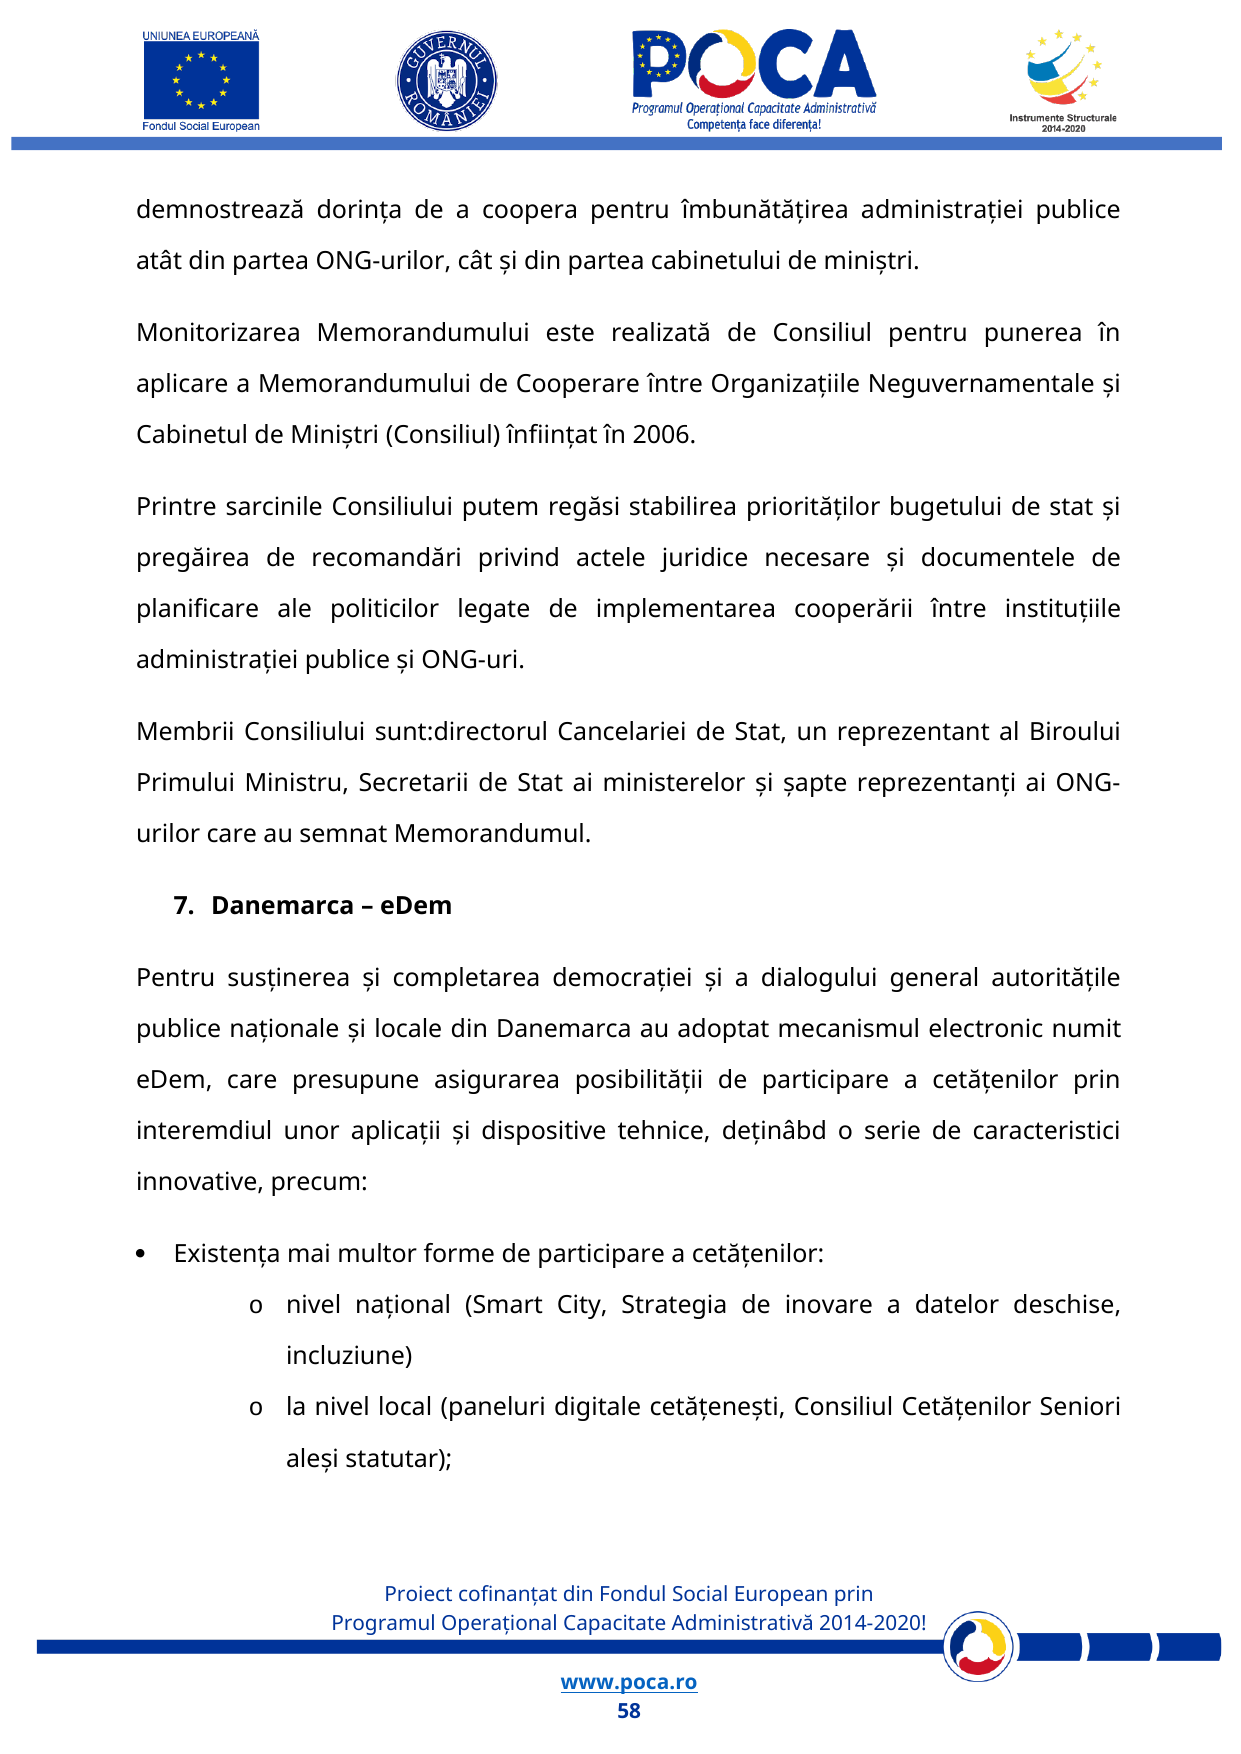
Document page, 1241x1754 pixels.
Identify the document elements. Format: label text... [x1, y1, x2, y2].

list Existența mai multor forme de participare a cetățenilor: [136, 1236, 1122, 1270]
text Printre sarcinile Consiliului putem regăsi stabilirea priorităților bugetului de stat și pregăirea de recomandări privind actele juridice necesare și documentele de planificare ale politicilor legate de implementarea cooperării între instituțiile administrației publice și ONG-uri. [136, 489, 1122, 676]
list la nivel local (paneluri digitale cetățenești, Consiliul Cetățenilor Seniori aleși statutar); [248, 1389, 1122, 1474]
picture [36, 1611, 1222, 1682]
text Pentru susținerea și completarea democrației și a dialogului general autoritățile publice naționale și locale din Danemarca au adoptat mecanismul electronic numit eDem, care presupune asigurarea posibilității de participare a cetățenilor prin interemdiul unor aplicații și dispositive tehnice, deținâbd o serie de caracteristici innovative, precum: [136, 960, 1122, 1198]
list nivel național (Smart City, Strategia de inovare a datelor deschise, incluziune) [248, 1287, 1122, 1372]
text Membrii Consiliului sunt:directorul Cancelariei de Stat, un reprezentant al Biroului Primului Ministru, Secretarii de Stat ai ministerelor și șapte reprezentanți ai ONG-urilor care au semnat Memorandumul. [136, 714, 1122, 850]
picture [141, 29, 1117, 132]
text Monitorizarea Memorandumului este realizată de Consiliul pentru punerea în aplicare a Memorandumului de Cooperare între Organizațiile Neguvernamentale și Cabinetul de Miniștri (Consiliul) înființat în 2006. [136, 315, 1122, 451]
list Danemarca – eDem [173, 888, 1122, 922]
